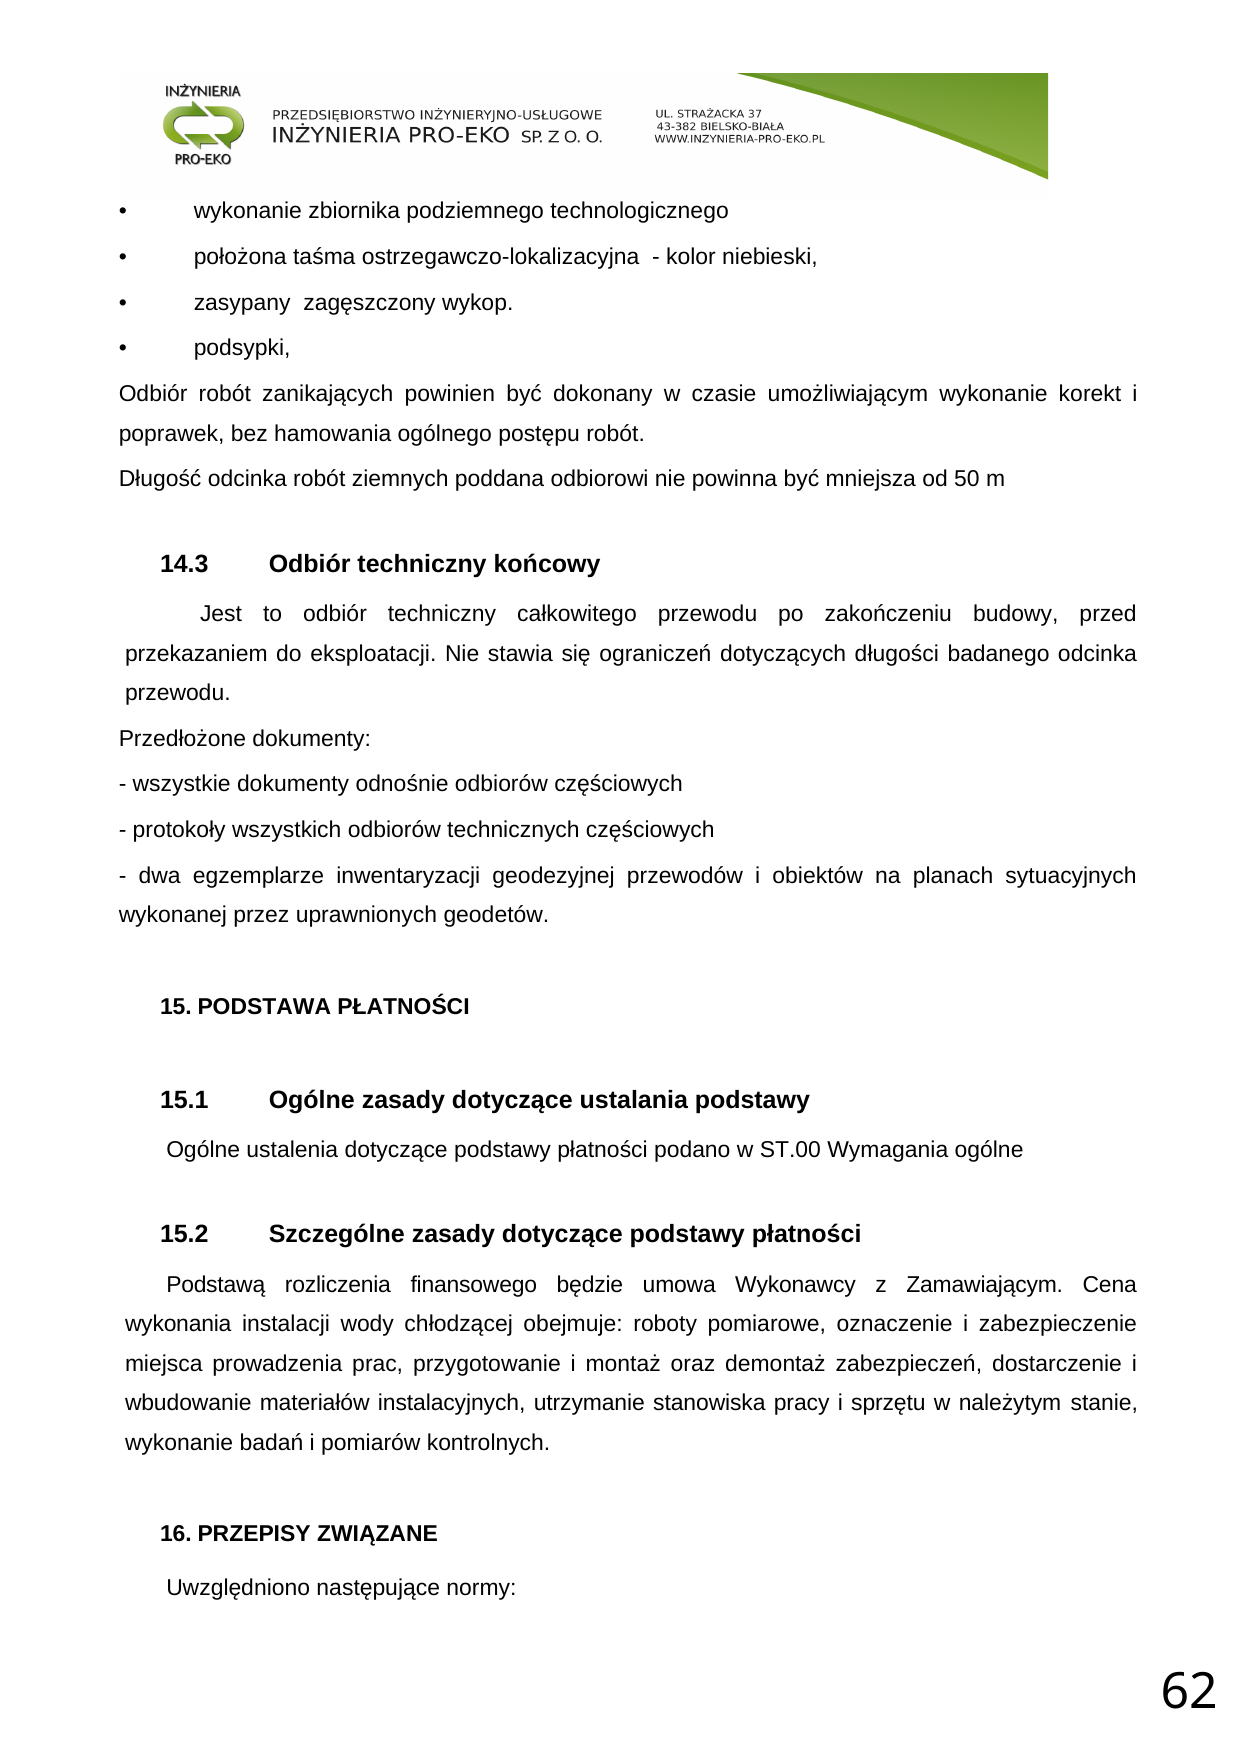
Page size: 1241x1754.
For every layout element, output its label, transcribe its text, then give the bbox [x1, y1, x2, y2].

picture [118, 73, 1049, 198]
text Uwzględniono następujące normy: [125, 1574, 1138, 1601]
text - dwa egzemplarze inwentaryzacji geodezyjnej przewodów i obiektów na planach sytuacyjnych wykonanej przez uprawnionych geodetów. [118, 862, 1138, 928]
text Podstawą rozliczenia finansowego będzie umowa Wykonawcy z Zamawiającym. Cena wykonania instalacji wody chłodzącej obejmuje: roboty pomiarowe, oznaczenie i zabezpieczenie miejsca prowadzenia prac, przygotowanie i montaż oraz demontaż zabezpieczeń, dostarczenie i wbudowanie materiałów instalacyjnych, utrzymanie stanowiska pracy i sprzętu w należytym stanie, wykonanie badań i pomiarów kontrolnych. [125, 1271, 1138, 1455]
text Długość odcinka robót ziemnych poddana odbiorowi nie powinna być mniejsza od 50 m [118, 465, 1138, 492]
text • wykonanie zbiornika podziemnego technologicznego [118, 197, 1138, 223]
text • położona taśma ostrzegawczo-lokalizacyjna - kolor niebieski, [118, 243, 1138, 269]
text Jest to odbiór techniczny całkowitego przewodu po zakończeniu budowy, przed przekazaniem do eksploatacji. Nie stawia się ograniczeń dotyczących długości badanego odcinka przewodu. [125, 600, 1138, 705]
text • podsypki, [118, 334, 1138, 361]
text Przedłożone dokumenty: [118, 725, 1138, 751]
text - protokoły wszystkich odbiorów technicznych częściowych [118, 816, 1138, 842]
text Ogólne ustalenia dotyczące podstawy płatności podano w ST.00 Wymagania ogólne [125, 1136, 1138, 1162]
list PRZEPISY ZWIĄZANE [160, 1512, 1138, 1549]
list Ogólne zasady dotyczące ustalania podstawy [160, 1084, 1138, 1113]
list PODSTAWA PŁATNOŚCI [160, 984, 1138, 1022]
text - wszystkie dokumenty odnośnie odbiorów częściowych [118, 770, 1138, 797]
list Odbiór techniczny końcowy [160, 548, 1138, 577]
text • zasypany zagęszczony wykop. [118, 289, 1138, 315]
list Szczególne zasady dotyczące podstawy płatności [160, 1219, 1138, 1248]
text Odbiór robót zanikających powinien być dokonany w czasie umożliwiającym wykonanie korekt i poprawek, bez hamowania ogólnego postępu robót. [118, 380, 1138, 446]
